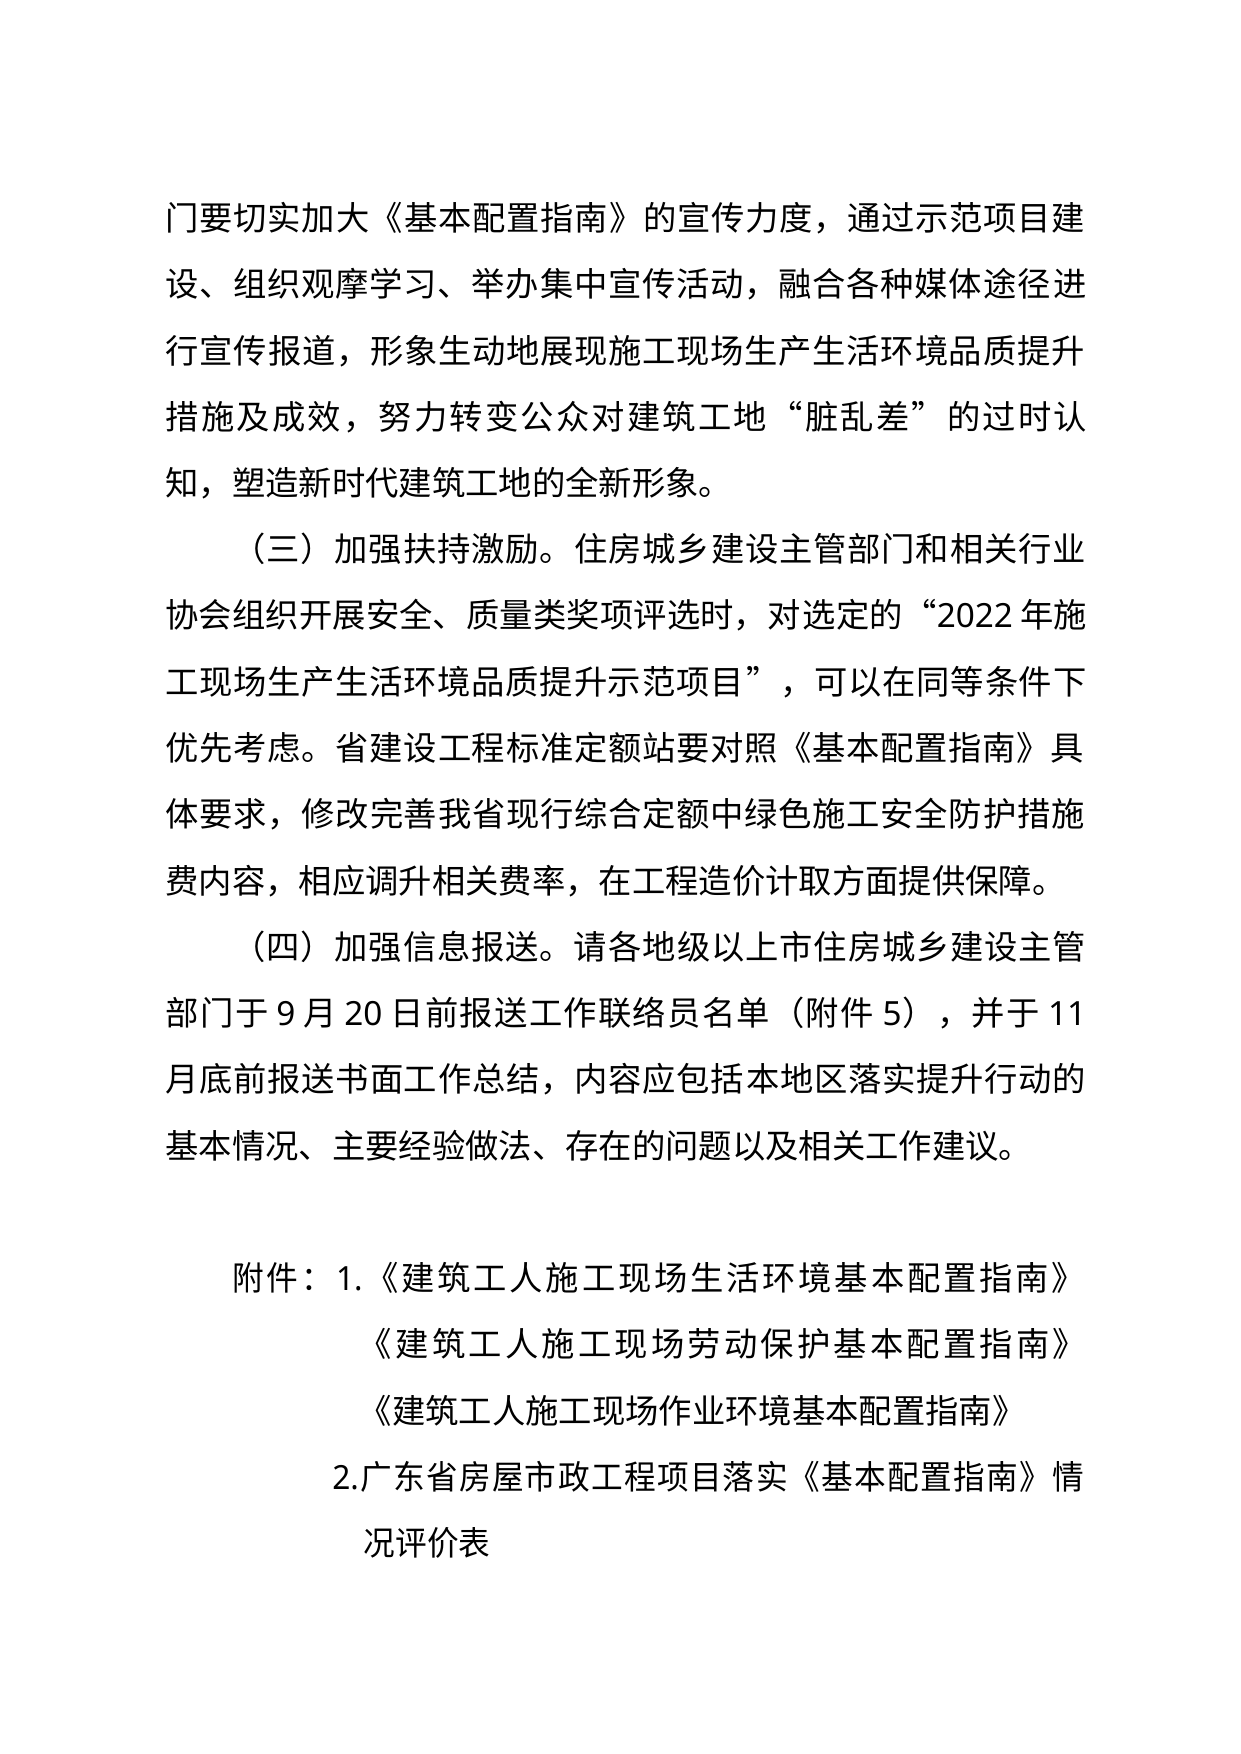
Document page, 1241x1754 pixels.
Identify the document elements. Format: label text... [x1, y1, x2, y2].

text （四）加强信息报送。请各地级以上市住房城乡建设主管部门于9月20日前报送工作联络员名单（附件5），并于11月底前报送书面工作总结，内容应包括本地区落实提升行动的基本情况、主要经验做法、存在的问题以及相关工作建议。 [165, 912, 1087, 1177]
text 附件：1.《建筑工人施工现场生活环境基本配置指南》《建筑工人施工现场劳动保护基本配置指南》《建筑工人施工现场作业环境基本配置指南》 [232, 1243, 1087, 1442]
text （三）加强扶持激励。住房城乡建设主管部门和相关行业协会组织开展安全、质量类奖项评选时，对选定的“2022年施工现场生产生活环境品质提升示范项目”，可以在同等条件下优先考虑。省建设工程标准定额站要对照《基本配置指南》具体要求，修改完善我省现行综合定额中绿色施工安全防护措施费内容，相应调升相关费率，在工程造价计取方面提供保障。 [165, 514, 1087, 912]
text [165, 183, 1087, 514]
text 2.广东省房屋市政工程项目落实《基本配置指南》情况评价表 [332, 1442, 1087, 1574]
